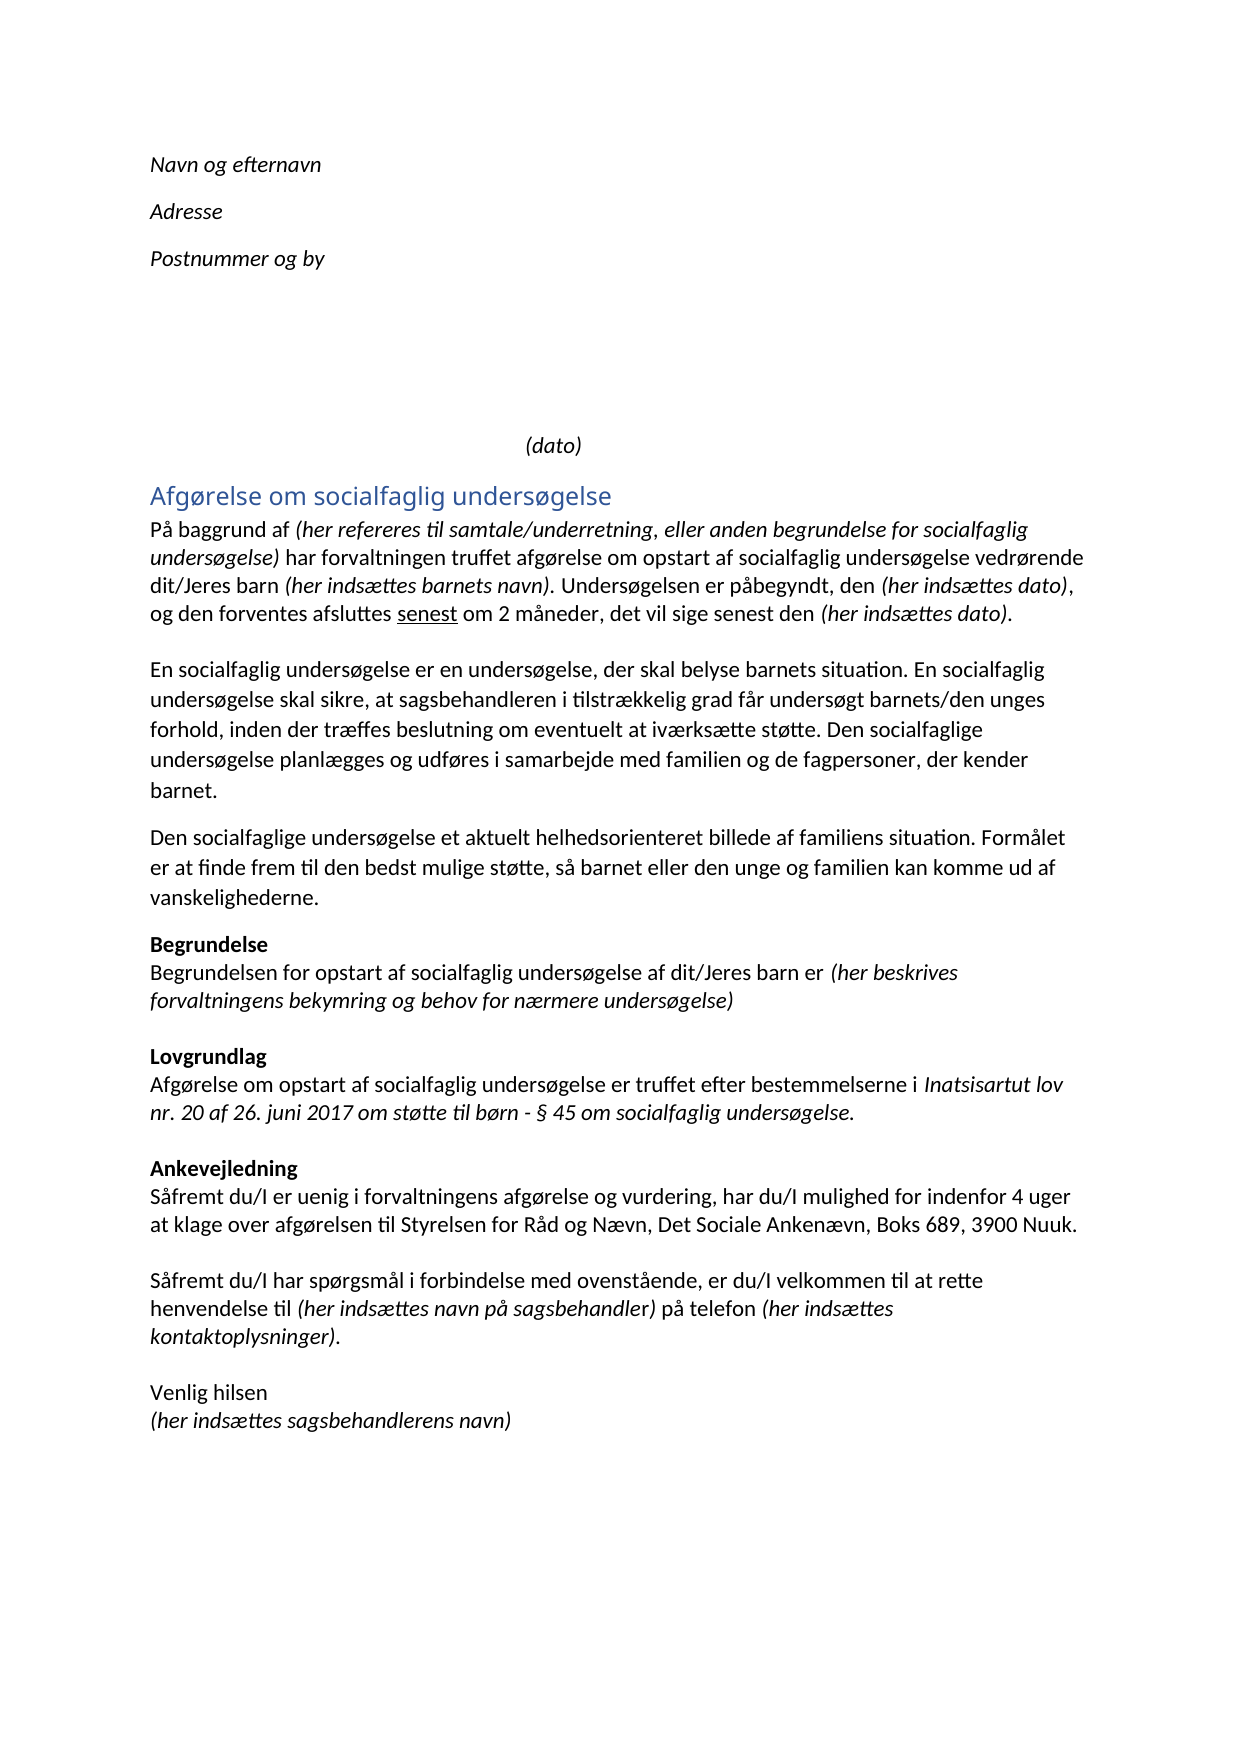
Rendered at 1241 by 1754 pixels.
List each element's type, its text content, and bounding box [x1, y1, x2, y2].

text Begrundelse [150, 930, 1090, 958]
text Venlig hilsen [150, 1378, 1090, 1406]
text På baggrund af (her refereres til samtale/underretning, eller anden begrundelse for socialfaglig undersøgelse) har forvaltningen truffet afgørelse om opstart af socialfaglig undersøgelse vedrørende dit/Jeres barn (her indsættes barnets navn). Undersøgelsen er påbegyndt, den (her indsættes dato), og den forventes afsluttes senest om 2 måneder, det vil sige senest den (her indsættes dato). [150, 515, 1090, 627]
subtitle Afgørelse om socialfaglig undersøgelse [150, 478, 1090, 512]
text Den socialfaglige undersøgelse et aktuelt helhedsorienteret billede af familiens situation. Formålet er at finde frem til den bedst mulige støtte, så barnet eller den unge og familien kan komme ud af vanskelighederne. [150, 823, 1090, 911]
text (dato) [150, 431, 1090, 459]
text En socialfaglig undersøgelse er en undersøgelse, der skal belyse barnets situation. En socialfaglig undersøgelse skal sikre, at sagsbehandleren i tilstrækkelig grad får undersøgt barnets/den unges forhold, inden der træffes beslutning om eventuelt at iværksætte støtte. Den socialfaglige undersøgelse planlægges og udføres i samarbejde med familien og de fagpersoner, der kender barnet. [150, 655, 1090, 804]
text Postnummer og by [150, 244, 1090, 272]
text (her indsættes sagsbehandlerens navn) [150, 1406, 1090, 1434]
text Adresse [150, 197, 1090, 225]
text Afgørelse om opstart af socialfaglig undersøgelse er truffet efter bestemmelserne i Inatsisartut lov nr. 20 af 26. juni 2017 om støtte til børn - § 45 om socialfaglig undersøgelse. [150, 1070, 1090, 1126]
text Såfremt du/I er uenig i forvaltningens afgørelse og vurdering, har du/I mulighed for indenfor 4 uger at klage over afgørelsen til Styrelsen for Råd og Nævn, Det Sociale Ankenævn, Boks 689, 3900 Nuuk. [150, 1182, 1090, 1238]
text Begrundelsen for opstart af socialfaglig undersøgelse af dit/Jeres barn er (her beskrives forvaltningens bekymring og behov for nærmere undersøgelse) [150, 958, 1090, 1014]
text Ankevejledning [150, 1154, 1090, 1182]
text Navn og efternavn [150, 150, 1090, 178]
text Såfremt du/I har spørgsmål i forbindelse med ovenstående, er du/I velkommen til at rette henvendelse til (her indsættes navn på sagsbehandler) på telefon (her indsættes kontaktoplysninger). [150, 1266, 1090, 1350]
text Lovgrundlag [150, 1042, 1090, 1070]
